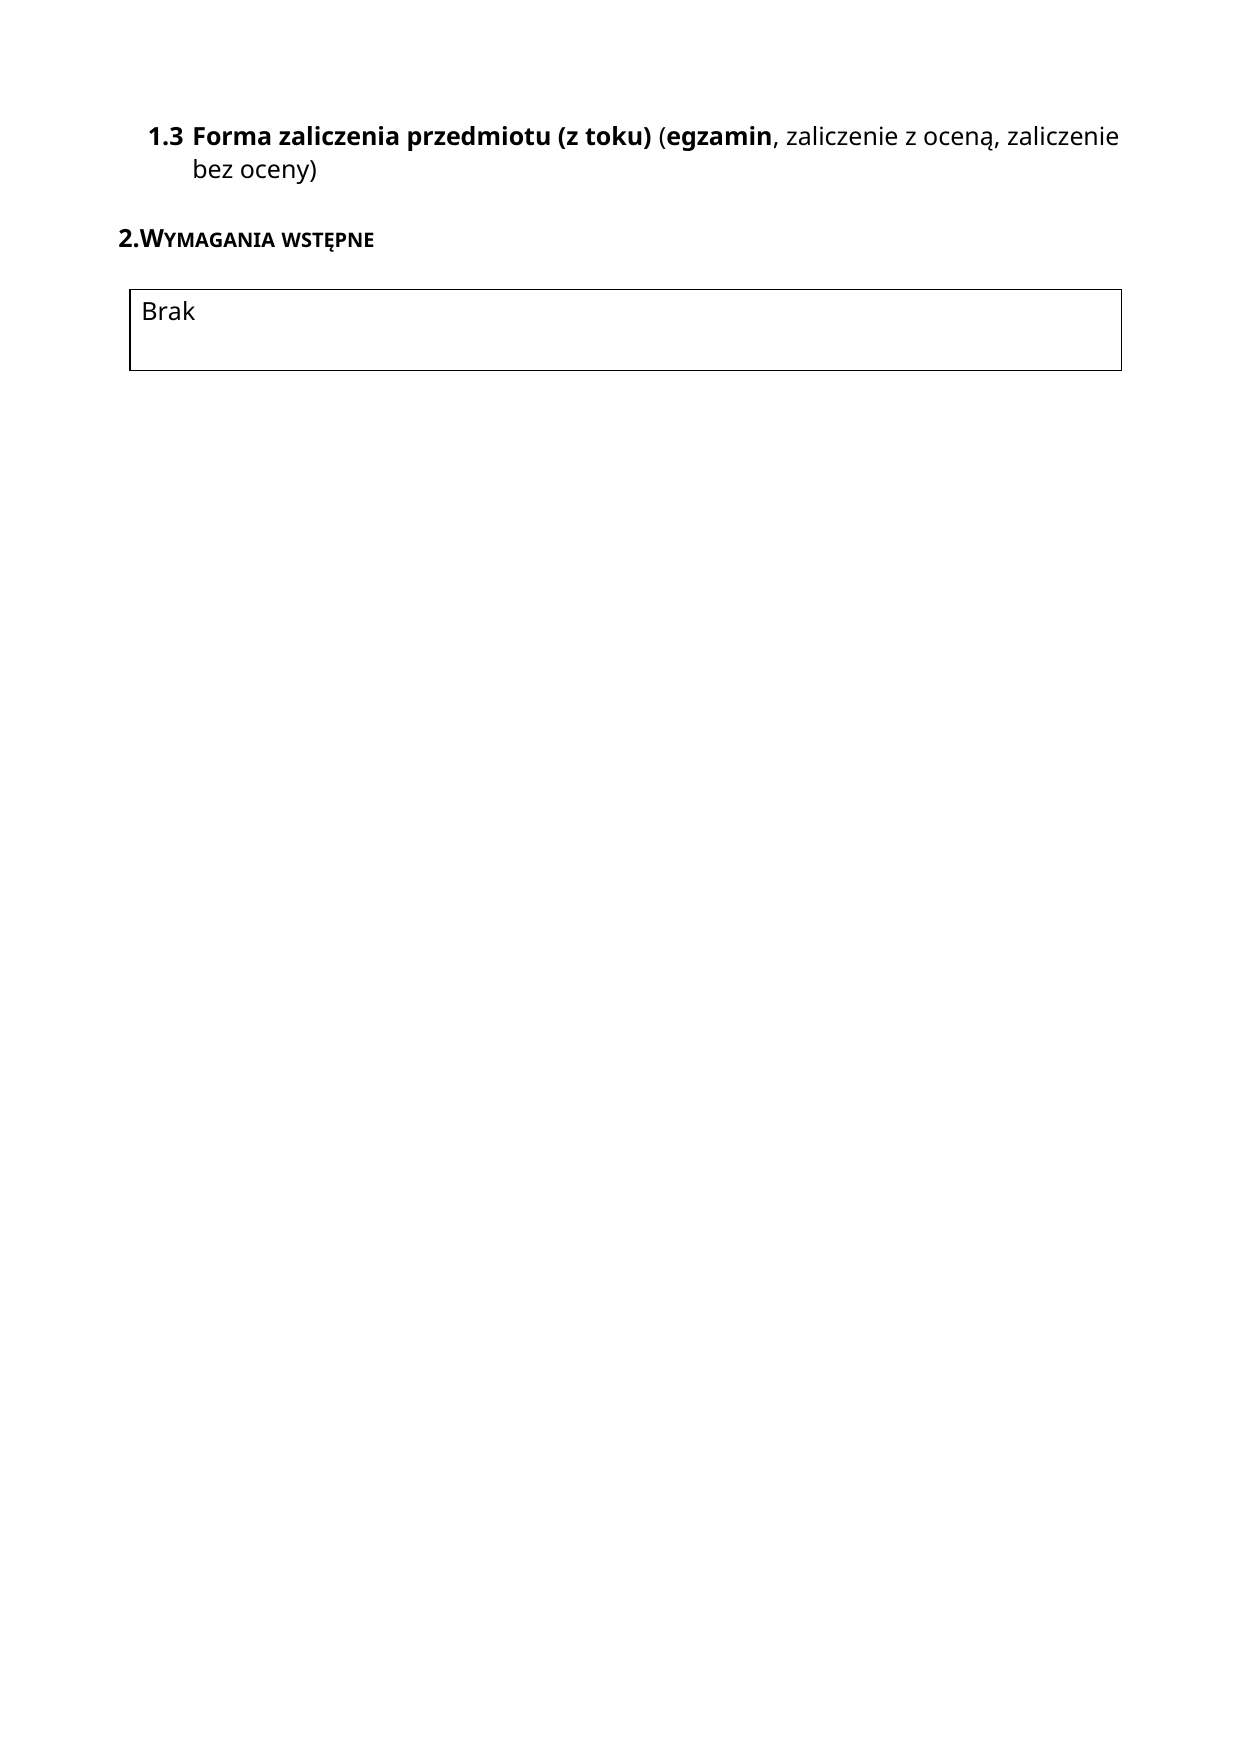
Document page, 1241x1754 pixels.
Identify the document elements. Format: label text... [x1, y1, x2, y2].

table_header Brak [131, 290, 1121, 370]
text 2.Wymagania wstępne [118, 220, 1122, 254]
text 1.3 Forma zaliczenia przedmiotu (z toku) (egzamin, zaliczenie z oceną, zaliczenie bez oceny) [148, 118, 1122, 186]
